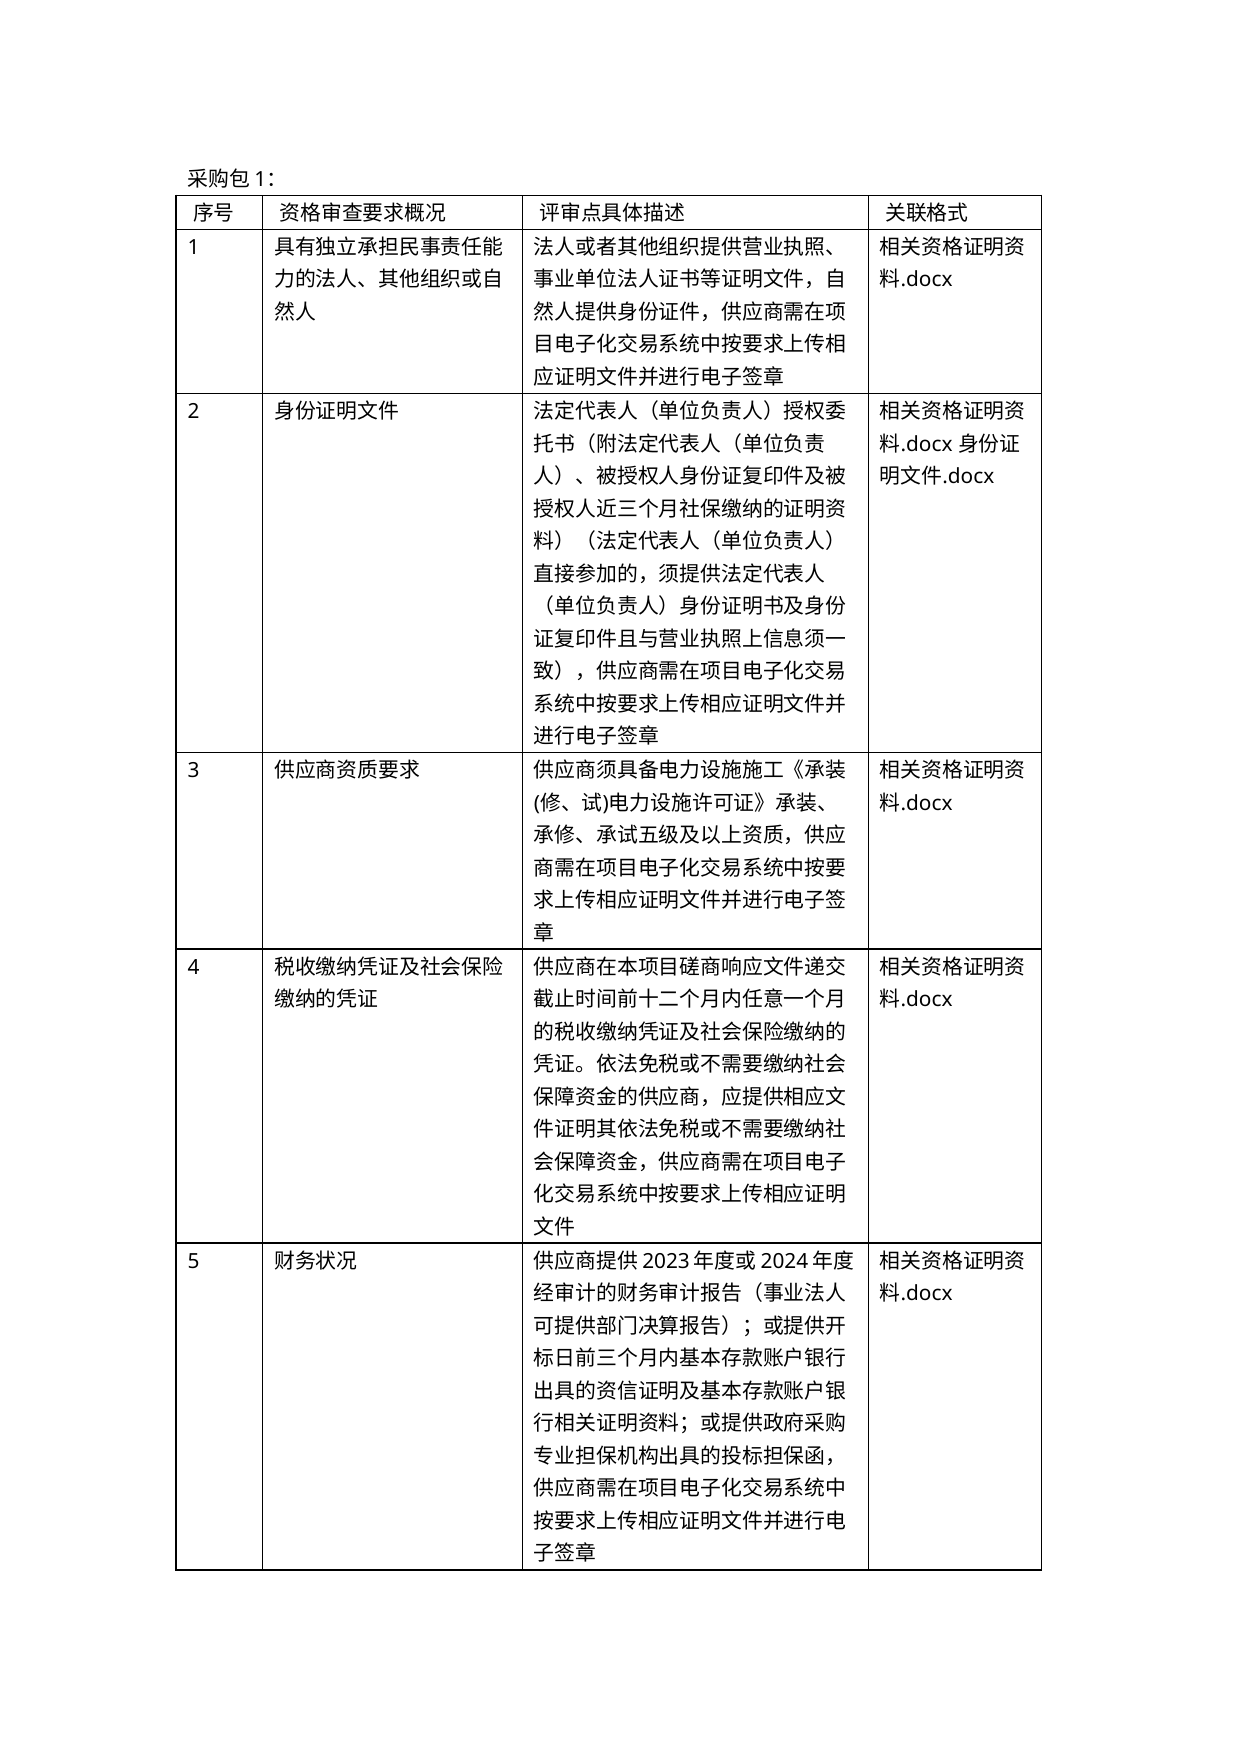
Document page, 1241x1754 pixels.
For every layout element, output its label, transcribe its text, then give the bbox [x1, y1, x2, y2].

table_cell 1 [177, 230, 262, 393]
table_cell 相关资格证明资料.docx 身份证明文件.docx [869, 394, 1041, 752]
table_header 评审点具体描述 [523, 196, 868, 228]
table_cell 供应商在本项目磋商响应文件递交截止时间前十二个月内任意一个月的税收缴纳凭证及社会保险缴纳的凭证。依法免税或不需要缴纳社会保障资金的供应商，应提供相应文件证明其依法免税或不需要缴纳社会保障资金，供应商需在项目电子化交易系统中按要求上传相应证明文件 [523, 950, 868, 1242]
table_cell 3 [177, 753, 262, 948]
table_cell 4 [177, 950, 262, 1242]
text 采购包1： [187, 162, 1053, 194]
table_cell 2 [177, 394, 262, 752]
table_cell 法定代表人（单位负责人）授权委托书（附法定代表人（单位负责人）、被授权人身份证复印件及被授权人近三个月社保缴纳的证明资料）（法定代表人（单位负责人）直接参加的，须提供法定代表人（单位负责人）身份证明书及身份证复印件且与营业执照上信息须一致），供应商需在项目电子化交易系统中按要求上传相应证明文件并进行电子签章 [523, 394, 868, 752]
table_cell 供应商须具备电力设施施工《承装(修、试)电力设施许可证》承装、承修、承试五级及以上资质，供应商需在项目电子化交易系统中按要求上传相应证明文件并进行电子签章 [523, 753, 868, 948]
table_cell 相关资格证明资料.docx [869, 1244, 1041, 1569]
table_cell 财务状况 [263, 1244, 522, 1569]
table_cell 法人或者其他组织提供营业执照、事业单位法人证书等证明文件，自然人提供身份证件，供应商需在项目电子化交易系统中按要求上传相应证明文件并进行电子签章 [523, 230, 868, 393]
table_header 序号 [177, 196, 262, 228]
table_cell 身份证明文件 [263, 394, 522, 752]
table_cell 相关资格证明资料.docx [869, 230, 1041, 393]
table_cell 具有独立承担民事责任能力的法人、其他组织或自然人 [263, 230, 522, 393]
table_cell 相关资格证明资料.docx [869, 753, 1041, 948]
table_cell 相关资格证明资料.docx [869, 950, 1041, 1242]
table_header 资格审查要求概况 [263, 196, 522, 228]
table_header 关联格式 [869, 196, 1041, 228]
table_cell 5 [177, 1244, 262, 1569]
table_cell 供应商资质要求 [263, 753, 522, 948]
table_cell 税收缴纳凭证及社会保险缴纳的凭证 [263, 950, 522, 1242]
table_cell 供应商提供2023年度或2024年度经审计的财务审计报告（事业法人可提供部门决算报告）；或提供开标日前三个月内基本存款账户银行出具的资信证明及基本存款账户银行相关证明资料；或提供政府采购专业担保机构出具的投标担保函，供应商需在项目电子化交易系统中按要求上传相应证明文件并进行电子签章 [523, 1244, 868, 1569]
